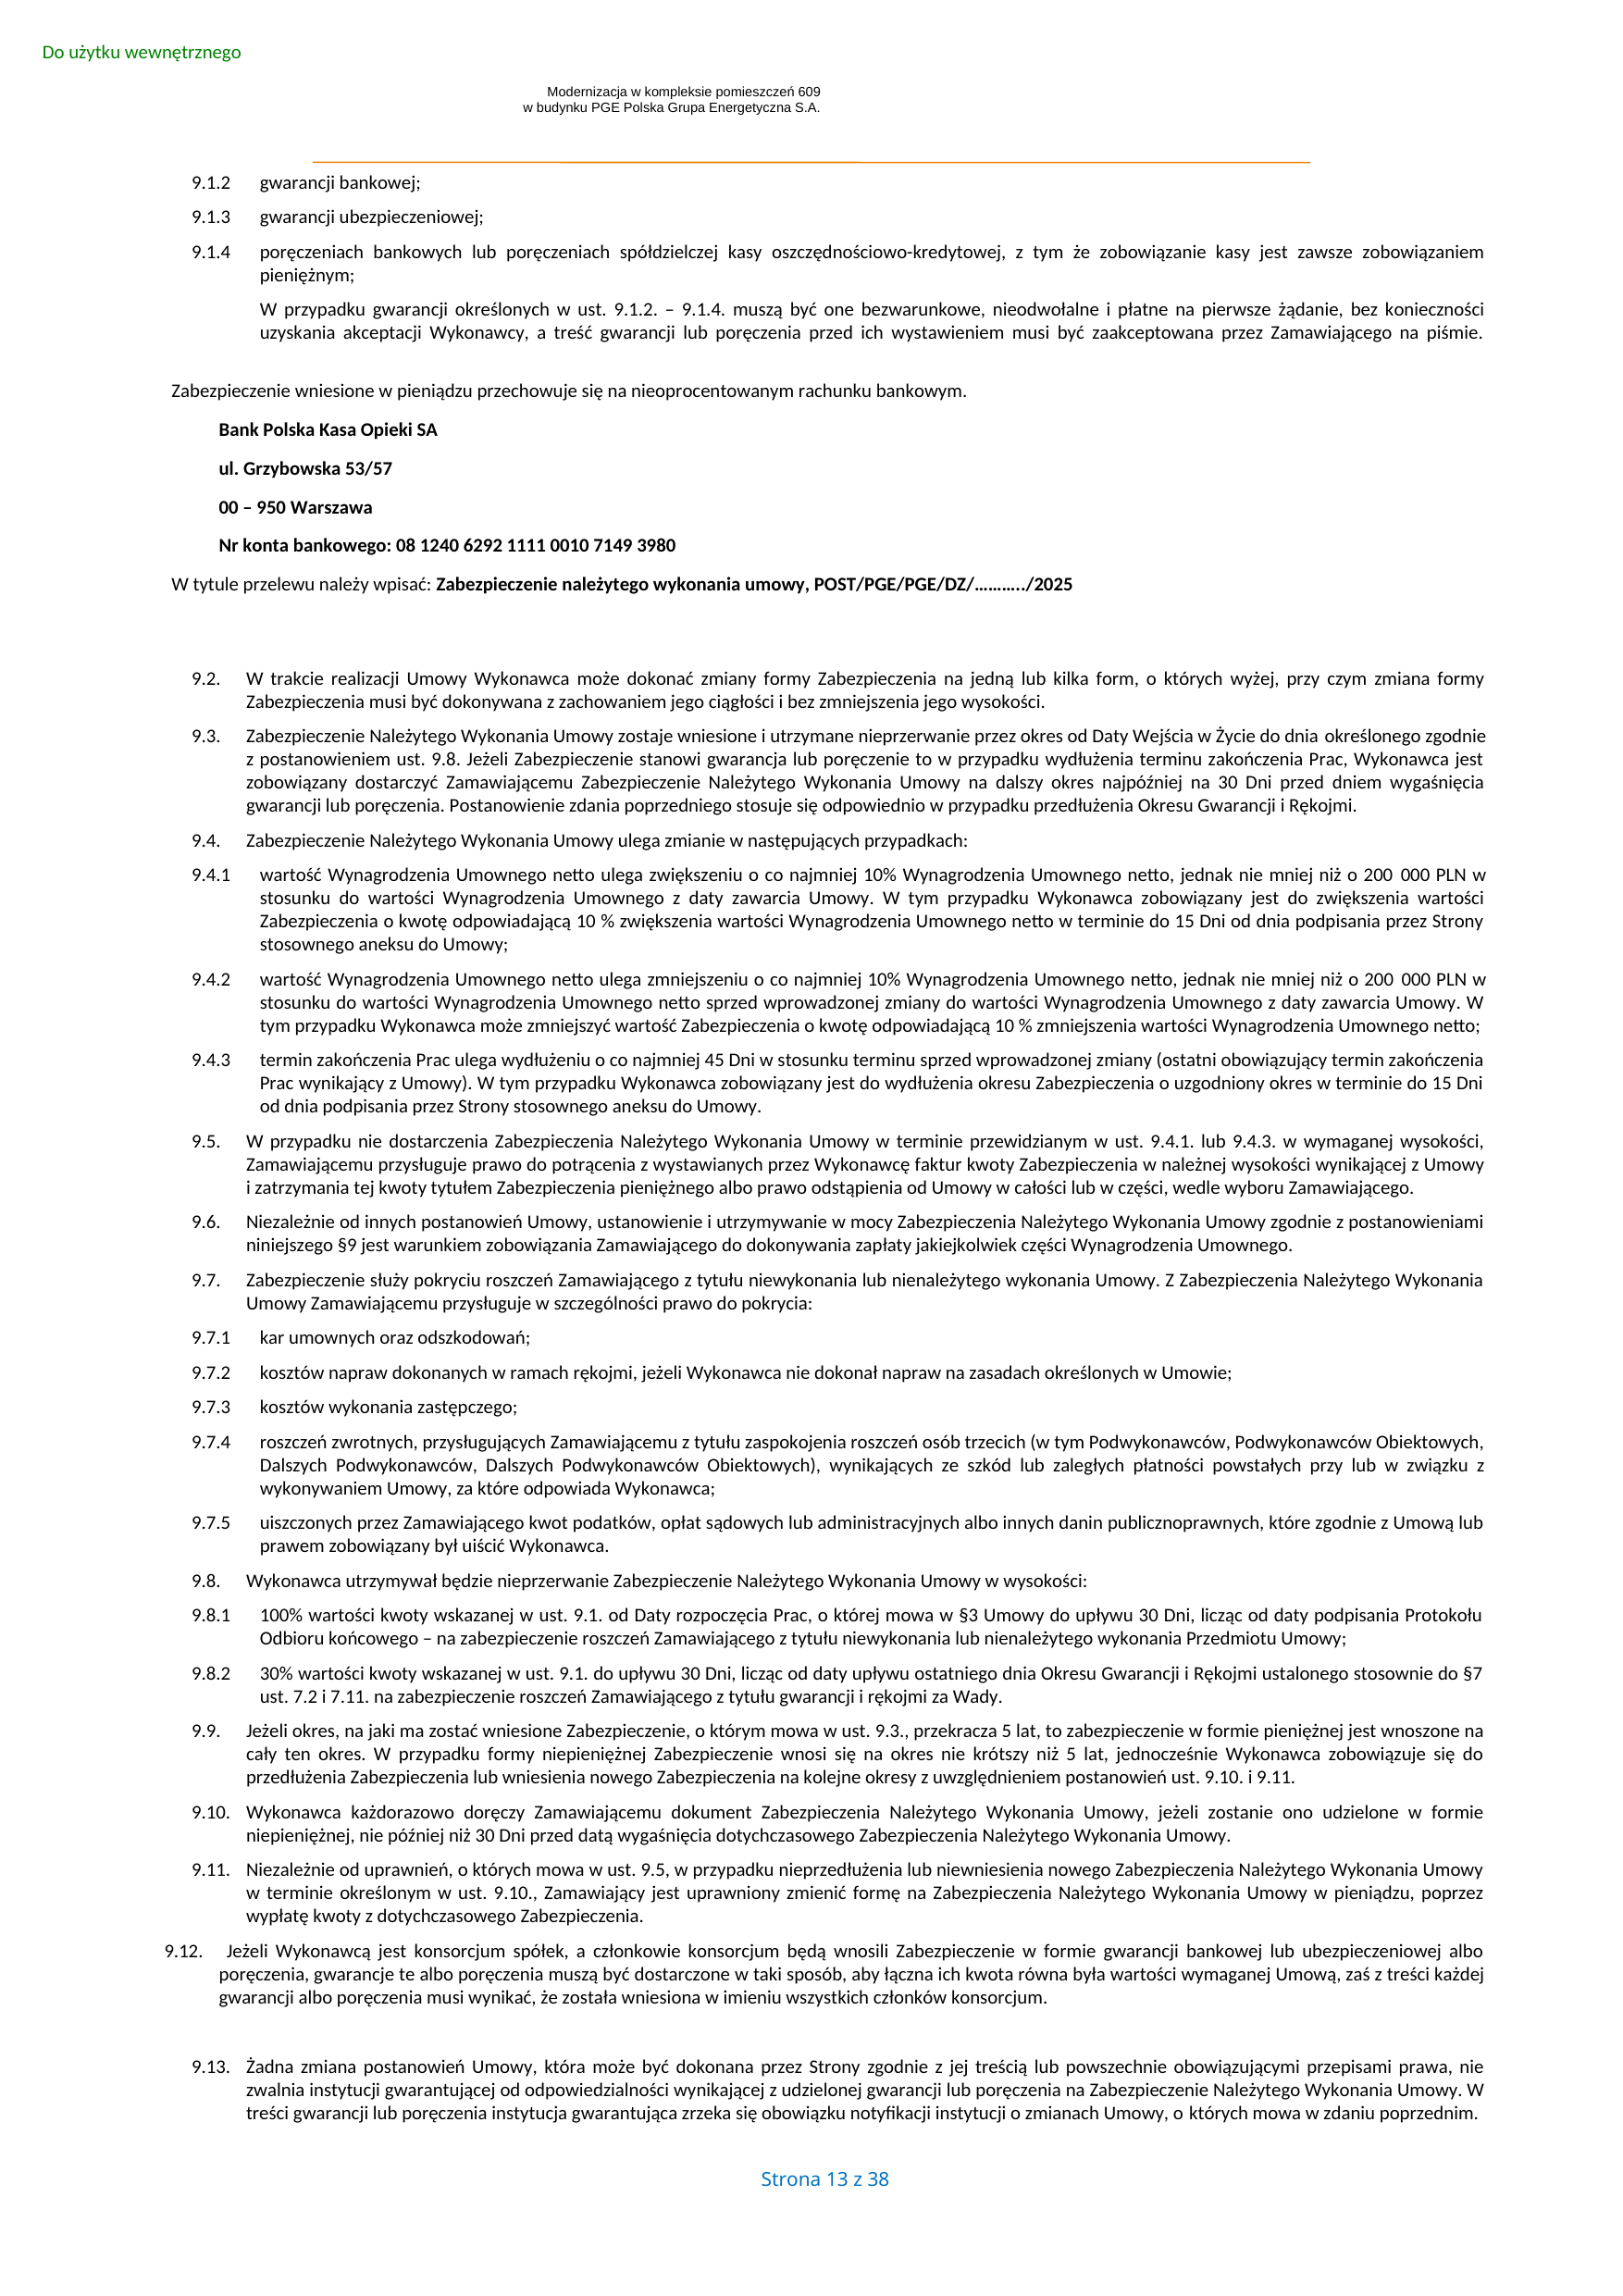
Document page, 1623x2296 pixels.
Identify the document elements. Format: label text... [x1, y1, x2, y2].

text W tytule przelewu należy wpisać: Zabezpieczenie należytego wykonania umowy, POST/PGE/PGE/DZ/………../2025 [171, 572, 1486, 595]
subtitle Wykonawca utrzymywał będzie nieprzerwanie Zabezpieczenie Należytego Wykonania Umowy w wysokości: [192, 1569, 1486, 1592]
text ul. Grzybowska 53/57 [218, 456, 1486, 479]
subtitle uiszczonych przez Zamawiającego kwot podatków, opłat sądowych lub administracyjnych albo innych danin publicznoprawnych, które zgodnie z Umową lub prawem zobowiązany był uiścić Wykonawca. [192, 1511, 1486, 1558]
subtitle kosztów wykonania zastępczego; [192, 1396, 1486, 1419]
subtitle Jeżeli Wykonawcą jest konsorcjum spółek, a członkowie konsorcjum będą wnosili Zabezpieczenie w formie gwarancji bankowej lub ubezpieczeniowej albo poręczenia, gwarancje te albo poręczenia muszą być dostarczone w taki sposób, aby łączna ich kwota równa była wartości wymaganej Umową, zaś z treści każdej gwarancji albo poręczenia musi wynikać, że została wniesiona w imieniu wszystkich członków konsorcjum. [164, 1939, 1486, 2008]
subtitle kar umownych oraz odszkodowań; [192, 1326, 1486, 1349]
subtitle Niezależnie od innych postanowień Umowy, ustanowienie i utrzymywanie w mocy Zabezpieczenia Należytego Wykonania Umowy zgodnie z postanowieniami niniejszego §9 jest warunkiem zobowiązania Zamawiającego do dokonywania zapłaty jakiejkolwiek części Wynagrodzenia Umownego. [192, 1210, 1486, 1257]
subtitle W przypadku gwarancji określonych w ust. 9.1.2. – 9.1.4. muszą być one bezwarunkowe, nieodwołalne i płatne na pierwsze żądanie, bez konieczności uzyskania akceptacji Wykonawcy, a treść gwarancji lub poręczenia przed ich wystawieniem musi być zaakceptowana przez Zamawiającego na piśmie. [260, 298, 1486, 367]
subtitle 30% wartości kwoty wskazanej w ust. 9.1. do upływu 30 Dni, licząc od daty upływu ostatniego dnia Okresu Gwarancji i Rękojmi ustalonego stosownie do §7 ust. 7.2 i 7.11. na zabezpieczenie roszczeń Zamawiającego z tytułu gwarancji i rękojmi za Wady. [192, 1661, 1486, 1707]
subtitle gwarancji ubezpieczeniowej; [192, 205, 1486, 229]
text Bank Polska Kasa Opieki SA [218, 417, 1486, 441]
subtitle Zabezpieczenie Należytego Wykonania Umowy zostaje wniesione i utrzymane nieprzerwanie przez okres od Daty Wejścia w Życie do dnia określonego zgodnie z postanowieniem ust. 9.8. Jeżeli Zabezpieczenie stanowi gwarancja lub poręczenie to w przypadku wydłużenia terminu zakończenia Prac, Wykonawca jest zobowiązany dostarczyć Zamawiającemu Zabezpieczenie Należytego Wykonania Umowy na dalszy okres najpóźniej na 30 Dni przed dniem wygaśnięcia gwarancji lub poręczenia. Postanowienie zdania poprzedniego stosuje się odpowiednio w przypadku przedłużenia Okresu Gwarancji i Rękojmi. [192, 725, 1486, 817]
text Nr konta bankowego: 08 1240 6292 1111 0010 7149 3980 [218, 533, 1486, 557]
subtitle W przypadku nie dostarczenia Zabezpieczenia Należytego Wykonania Umowy w terminie przewidzianym w ust. 9.4.1. lub 9.4.3. w wymaganej wysokości, Zamawiającemu przysługuje prawo do potrącenia z wystawianych przez Wykonawcę faktur kwoty Zabezpieczenia w należnej wysokości wynikającej z Umowy i zatrzymania tej kwoty tytułem Zabezpieczenia pieniężnego albo prawo odstąpienia od Umowy w całości lub w części, wedle wyboru Zamawiającego. [192, 1129, 1486, 1198]
subtitle kosztów napraw dokonanych w ramach rękojmi, jeżeli Wykonawca nie dokonał napraw na zasadach określonych w Umowie; [192, 1360, 1486, 1384]
subtitle Niezależnie od uprawnień, o których mowa w ust. 9.5, w przypadku nieprzedłużenia lub niewniesienia nowego Zabezpieczenia Należytego Wykonania Umowy w terminie określonym w ust. 9.10., Zamawiający jest uprawniony zmienić formę na Zabezpieczenia Należytego Wykonania Umowy w pieniądzu, poprzez wypłatę kwoty z dotychczasowego Zabezpieczenia. [192, 1858, 1486, 1928]
subtitle W trakcie realizacji Umowy Wykonawca może dokonać zmiany formy Zabezpieczenia na jedną lub kilka form, o których wyżej, przy czym zmiana formy Zabezpieczenia musi być dokonywana z zachowaniem jego ciągłości i bez zmniejszenia jego wysokości. [192, 666, 1486, 713]
subtitle Zabezpieczenie Należytego Wykonania Umowy ulega zmianie w następujących przypadkach: [192, 828, 1486, 851]
text 00 – 950 Warszawa [218, 495, 1486, 518]
subtitle wartość Wynagrodzenia Umownego netto ulega zwiększeniu o co najmniej 10% Wynagrodzenia Umownego netto, jednak nie mniej niż o 200 000 PLN w stosunku do wartości Wynagrodzenia Umownego z daty zawarcia Umowy. W tym przypadku Wykonawca zobowiązany jest do zwiększenia wartości Zabezpieczenia o kwotę odpowiadającą 10 % zwiększenia wartości Wynagrodzenia Umownego netto w terminie do 15 Dni od dnia podpisania przez Strony stosownego aneksu do Umowy; [192, 863, 1486, 956]
subtitle roszczeń zwrotnych, przysługujących Zamawiającemu z tytułu zaspokojenia roszczeń osób trzecich (w tym Podwykonawców, Podwykonawców Obiektowych, Dalszych Podwykonawców, Dalszych Podwykonawców Obiektowych), wynikających ze szkód lub zaległych płatności powstałych przy lub w związku z wykonywaniem Umowy, za które odpowiada Wykonawca; [192, 1430, 1486, 1499]
subtitle Wykonawca każdorazowo doręczy Zamawiającemu dokument Zabezpieczenia Należytego Wykonania Umowy, jeżeli zostanie ono udzielone w formie niepieniężnej, nie później niż 30 Dni przed datą wygaśnięcia dotychczasowego Zabezpieczenia Należytego Wykonania Umowy. [192, 1800, 1486, 1846]
subtitle poręczeniach bankowych lub poręczeniach spółdzielczej kasy oszczędnościowo-kredytowej, z tym że zobowiązanie kasy jest zawsze zobowiązaniem pieniężnym; [192, 240, 1486, 286]
subtitle termin zakończenia Prac ulega wydłużeniu o co najmniej 45 Dni w stosunku terminu sprzed wprowadzonej zmiany (ostatni obowiązujący termin zakończenia Prac wynikający z Umowy). W tym przypadku Wykonawca zobowiązany jest do wydłużenia okresu Zabezpieczenia o uzgodniony okres w terminie do 15 Dni od dnia podpisania przez Strony stosownego aneksu do Umowy. [192, 1049, 1486, 1118]
subtitle wartość Wynagrodzenia Umownego netto ulega zmniejszeniu o co najmniej 10% Wynagrodzenia Umownego netto, jednak nie mniej niż o 200 000 PLN w stosunku do wartości Wynagrodzenia Umownego netto sprzed wprowadzonej zmiany do wartości Wynagrodzenia Umownego z daty zawarcia Umowy. W tym przypadku Wykonawca może zmniejszyć wartość Zabezpieczenia o kwotę odpowiadającą 10 % zmniejszenia wartości Wynagrodzenia Umownego netto; [192, 967, 1486, 1036]
subtitle Zabezpieczenie służy pokryciu roszczeń Zamawiającego z tytułu niewykonania lub nienależytego wykonania Umowy. Z Zabezpieczenia Należytego Wykonania Umowy Zamawiającemu przysługuje w szczególności prawo do pokrycia: [192, 1268, 1486, 1314]
subtitle 100% wartości kwoty wskazanej w ust. 9.1. od Daty rozpoczęcia Prac, o której mowa w §3 Umowy do upływu 30 Dni, licząc od daty podpisania Protokołu Odbioru końcowego – na zabezpieczenie roszczeń Zamawiającego z tytułu niewykonania lub nienależytego wykonania Przedmiotu Umowy; [192, 1604, 1486, 1650]
text Zabezpieczenie wniesione w pieniądzu przechowuje się na nieoprocentowanym rachunku bankowym. [171, 379, 1486, 403]
subtitle Jeżeli okres, na jaki ma zostać wniesione Zabezpieczenie, o którym mowa w ust. 9.3., przekracza 5 lat, to zabezpieczenie w formie pieniężnej jest wnoszone na cały ten okres. W przypadku formy niepieniężnej Zabezpieczenie wnosi się na okres nie krótszy niż 5 lat, jednocześnie Wykonawca zobowiązuje się do przedłużenia Zabezpieczenia lub wniesienia nowego Zabezpieczenia na kolejne okresy z uwzględnieniem postanowień ust. 9.10. i 9.11. [192, 1719, 1486, 1789]
subtitle Żadna zmiana postanowień Umowy, która może być dokonana przez Strony zgodnie z jej treścią lub powszechnie obowiązującymi przepisami prawa, nie zwalnia instytucji gwarantującej od odpowiedzialności wynikającej z udzielonej gwarancji lub poręczenia na Zabezpieczenie Należytego Wykonania Umowy. W treści gwarancji lub poręczenia instytucja gwarantująca zrzeka się obowiązku notyfikacji instytucji o zmianach Umowy, o których mowa w zdaniu poprzednim. [192, 2054, 1486, 2124]
subtitle gwarancji bankowej; [192, 170, 1486, 193]
